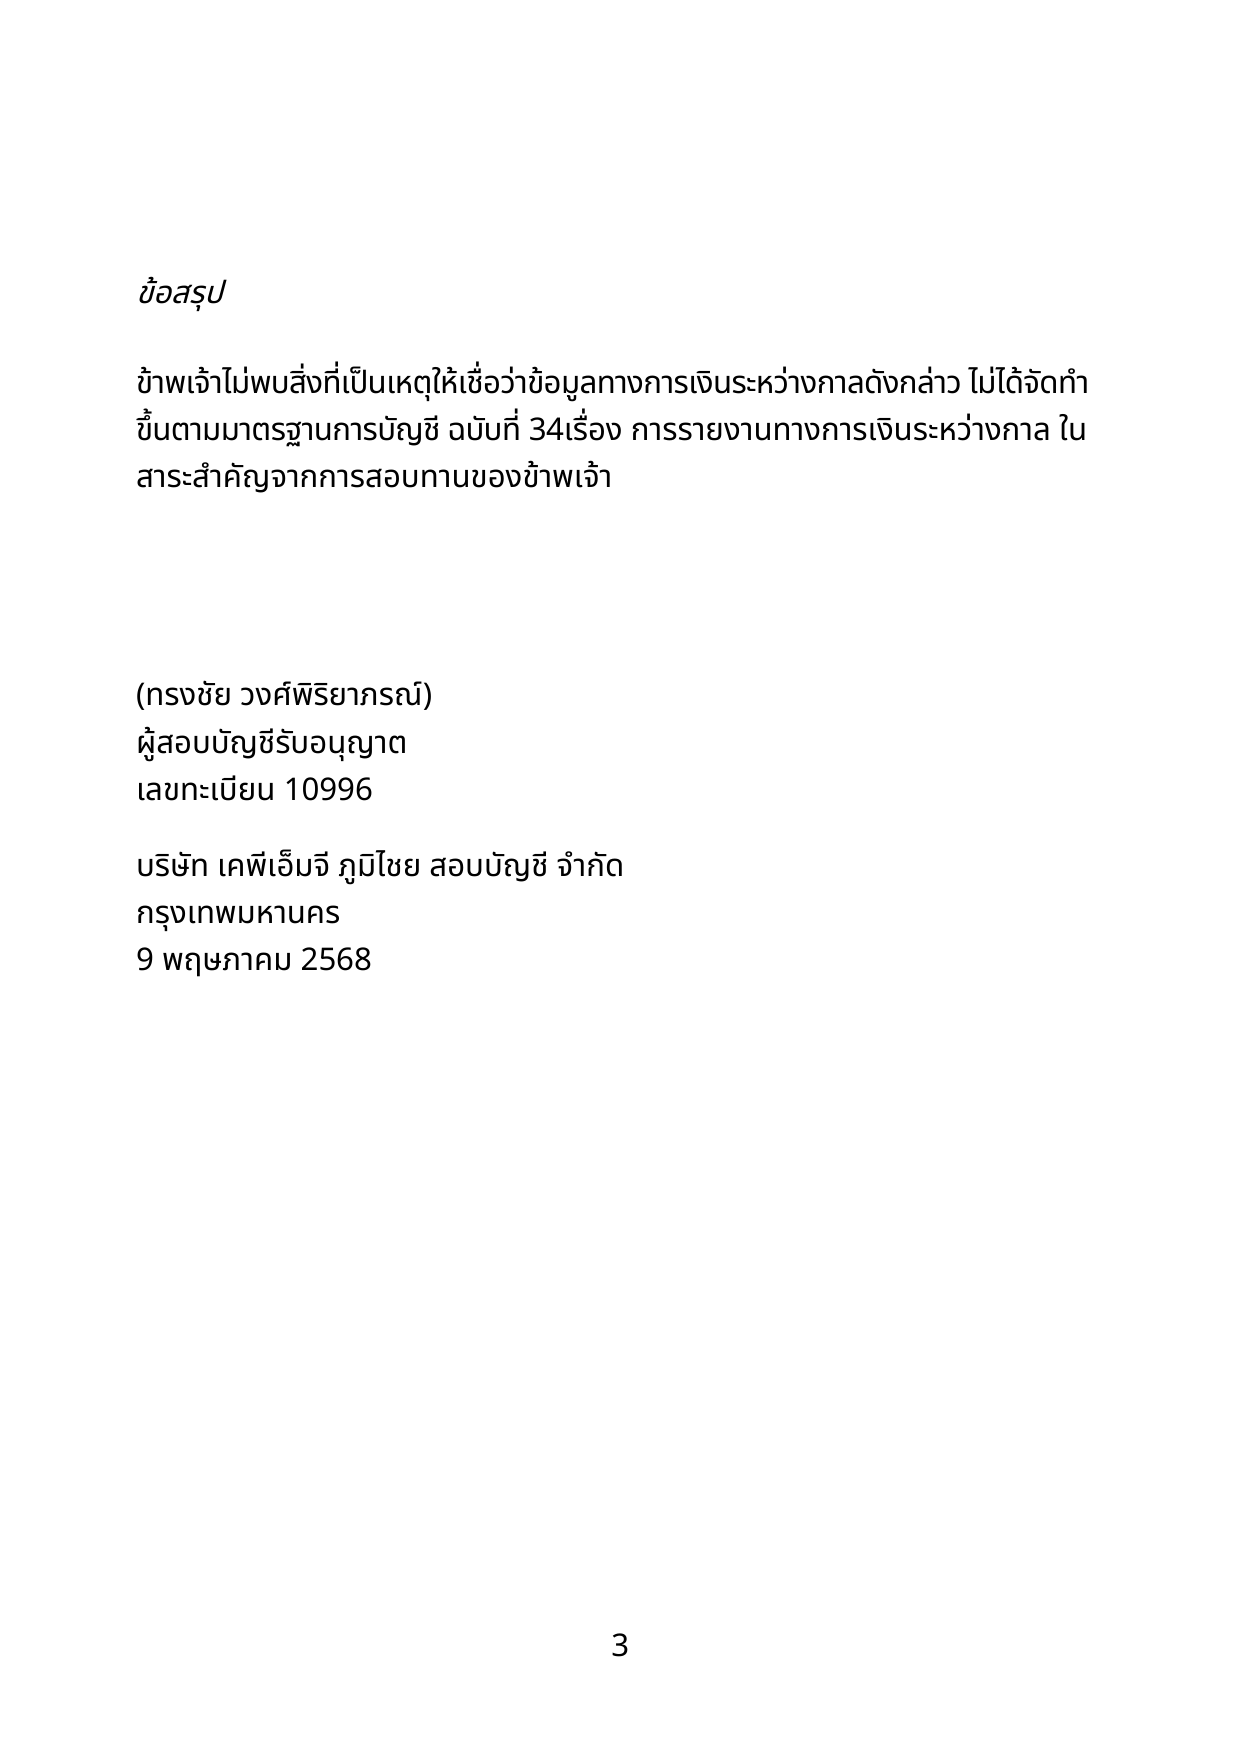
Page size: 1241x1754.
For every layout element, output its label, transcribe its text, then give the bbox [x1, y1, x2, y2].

text 9 พฤษภาคม 2568 [136, 937, 1104, 985]
text ผู้สอบบัญชีรับอนุญาต [136, 720, 1104, 767]
text กรุงเทพมหานคร [136, 890, 1104, 937]
text บริษัท เคพีเอ็มจี ภูมิไชย สอบบัญชี จำกัด [136, 843, 1104, 890]
text ข้อสรุป [136, 270, 1104, 317]
text (ทรงชัย วงศ์พิริยาภรณ์) [136, 672, 1104, 720]
text ข้าพเจ้าไม่พบสิ่งที่เป็นเหตุให้เชื่อว่าข้อมูลทางการเงินระหว่างกาลดังกล่าว ไม่ได้จัดทำขึ้นตามมาตรฐานการบัญชี ฉบับที่ 34เรื่อง การรายงานทางการเงินระหว่างกาล ในสาระสำคัญจากการสอบทานของข้าพเจ้า [136, 360, 1104, 502]
text เลขทะเบียน 10996 [136, 767, 1104, 814]
